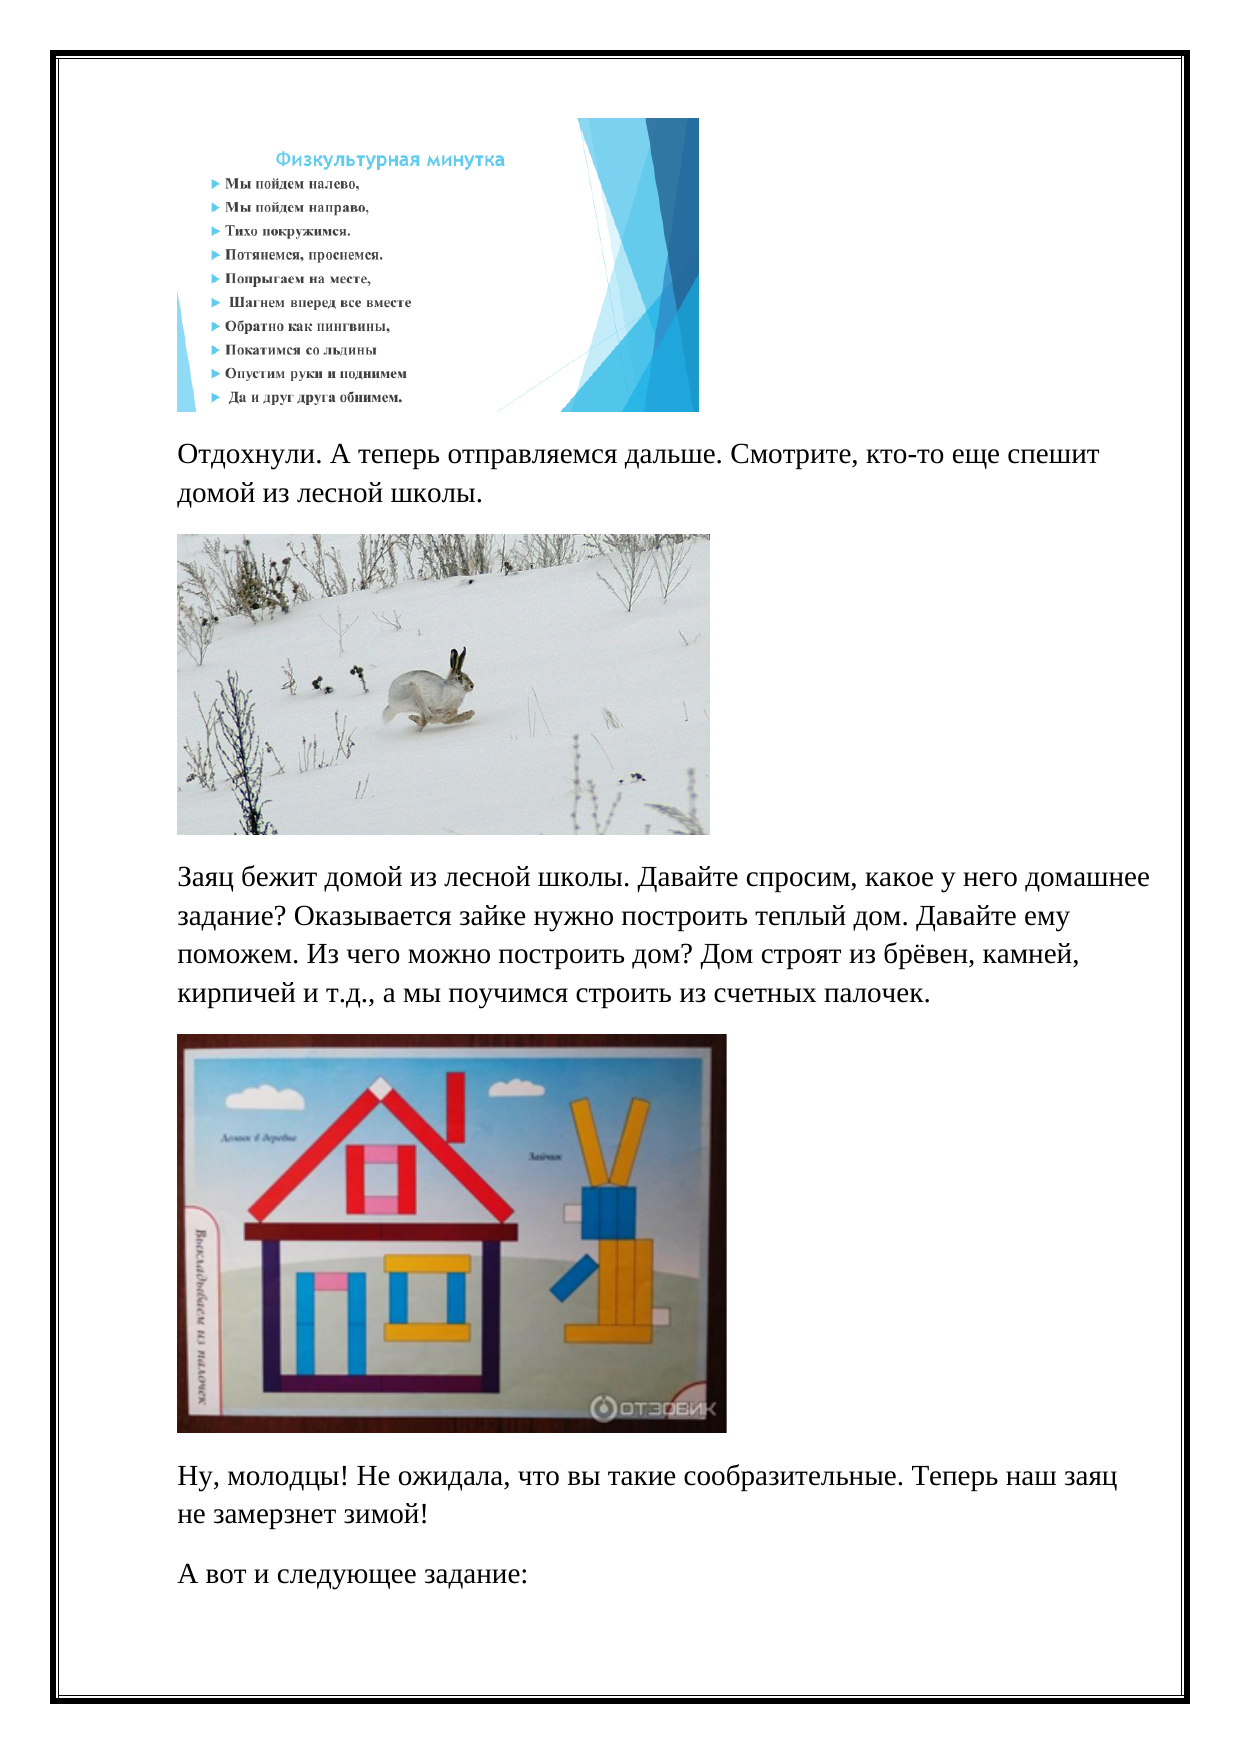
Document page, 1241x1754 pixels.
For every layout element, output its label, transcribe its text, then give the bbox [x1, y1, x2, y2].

picture [177, 534, 710, 835]
text Заяц бежит домой из лесной школы. Давайте спросим, какое у него домашнее задание? Оказывается зайке нужно построить теплый дом. Давайте ему поможем. Из чего можно построить дом? Дом строят из брёвен, камней, кирпичей и т.д., а мы поучимся строить из счетных палочек. [177, 859, 1152, 1009]
picture [177, 118, 699, 412]
picture [177, 1034, 727, 1433]
text А вот и следующее задание: [177, 1556, 1152, 1589]
text Отдохнули. А теперь отправляемся дальше. Смотрите, кто-то еще спешит домой из лесной школы. [177, 437, 1152, 509]
text Ну, молодцы! Не ожидала, что вы такие сообразительные. Теперь наш заяц не замерзнет зимой! [177, 1458, 1152, 1530]
